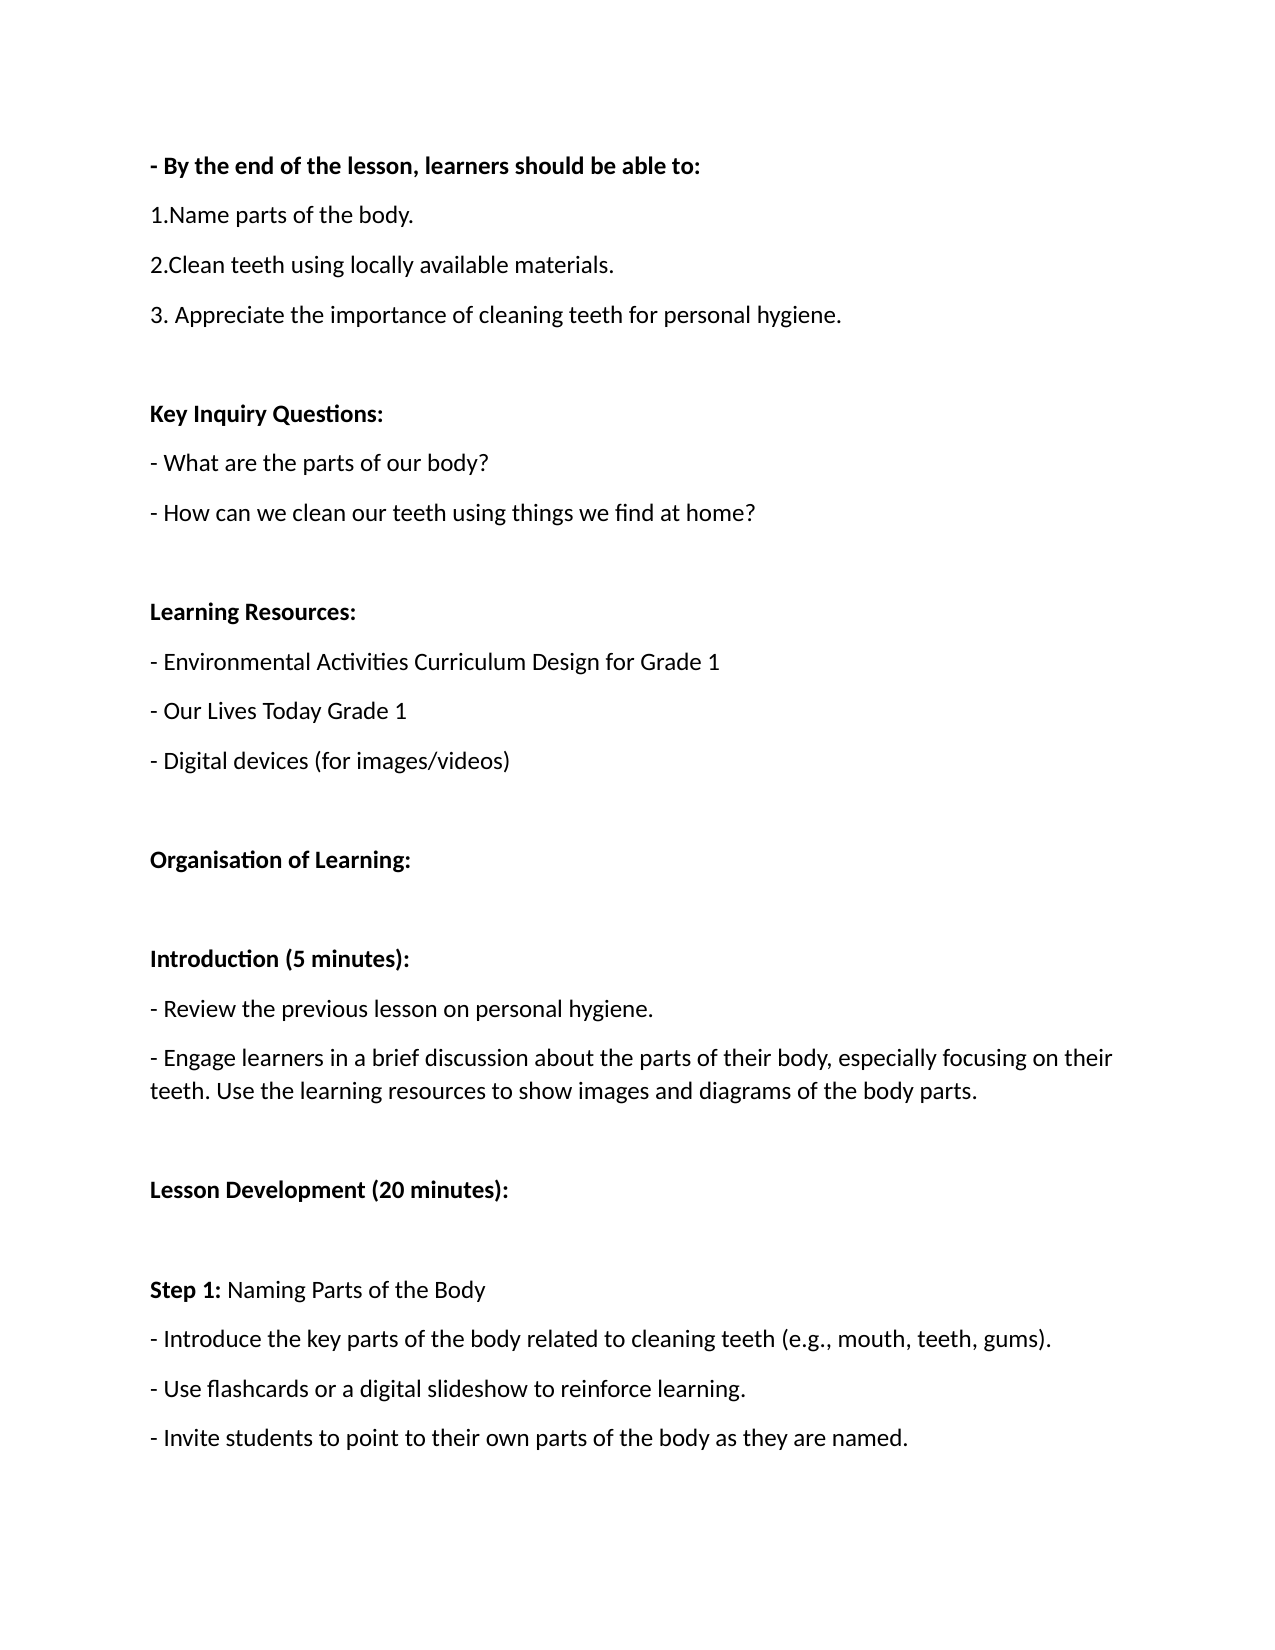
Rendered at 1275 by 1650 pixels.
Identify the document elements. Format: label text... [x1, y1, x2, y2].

text Key Inquiry Questions: [150, 398, 1125, 428]
text 1.Name parts of the body. [150, 199, 1125, 230]
text - Environmental Activities Curriculum Design for Grade 1 [150, 646, 1125, 676]
text - Use flashcards or a digital slideshow to reinforce learning. [150, 1373, 1125, 1403]
text - Our Lives Today Grade 1 [150, 695, 1125, 726]
text - Review the previous lesson on personal hygiene. [150, 993, 1125, 1023]
text Learning Resources: [150, 596, 1125, 627]
text - Introduce the key parts of the body related to cleaning teeth (e.g., mouth, teeth, gums). [150, 1323, 1125, 1354]
text - Engage learners in a brief discussion about the parts of their body, especially focusing on their teeth. Use the learning resources to show images and diagrams of the body parts. [150, 1042, 1125, 1106]
text Introduction (5 minutes): [150, 943, 1125, 974]
text Step 1: Naming Parts of the Body [150, 1274, 1125, 1304]
text - By the end of the lesson, learners should be able to: [150, 150, 1125, 181]
text Organisation of Learning: [150, 844, 1125, 875]
text 3. Appreciate the importance of cleaning teeth for personal hygiene. [150, 299, 1125, 329]
text - What are the parts of our body? [150, 447, 1125, 478]
text Lesson Development (20 minutes): [150, 1174, 1125, 1205]
text - Digital devices (for images/videos) [150, 745, 1125, 776]
text - How can we clean our teeth using things we find at home? [150, 497, 1125, 528]
text 2.Clean teeth using locally available materials. [150, 249, 1125, 280]
text - Invite students to point to their own parts of the body as they are named. [150, 1422, 1125, 1453]
